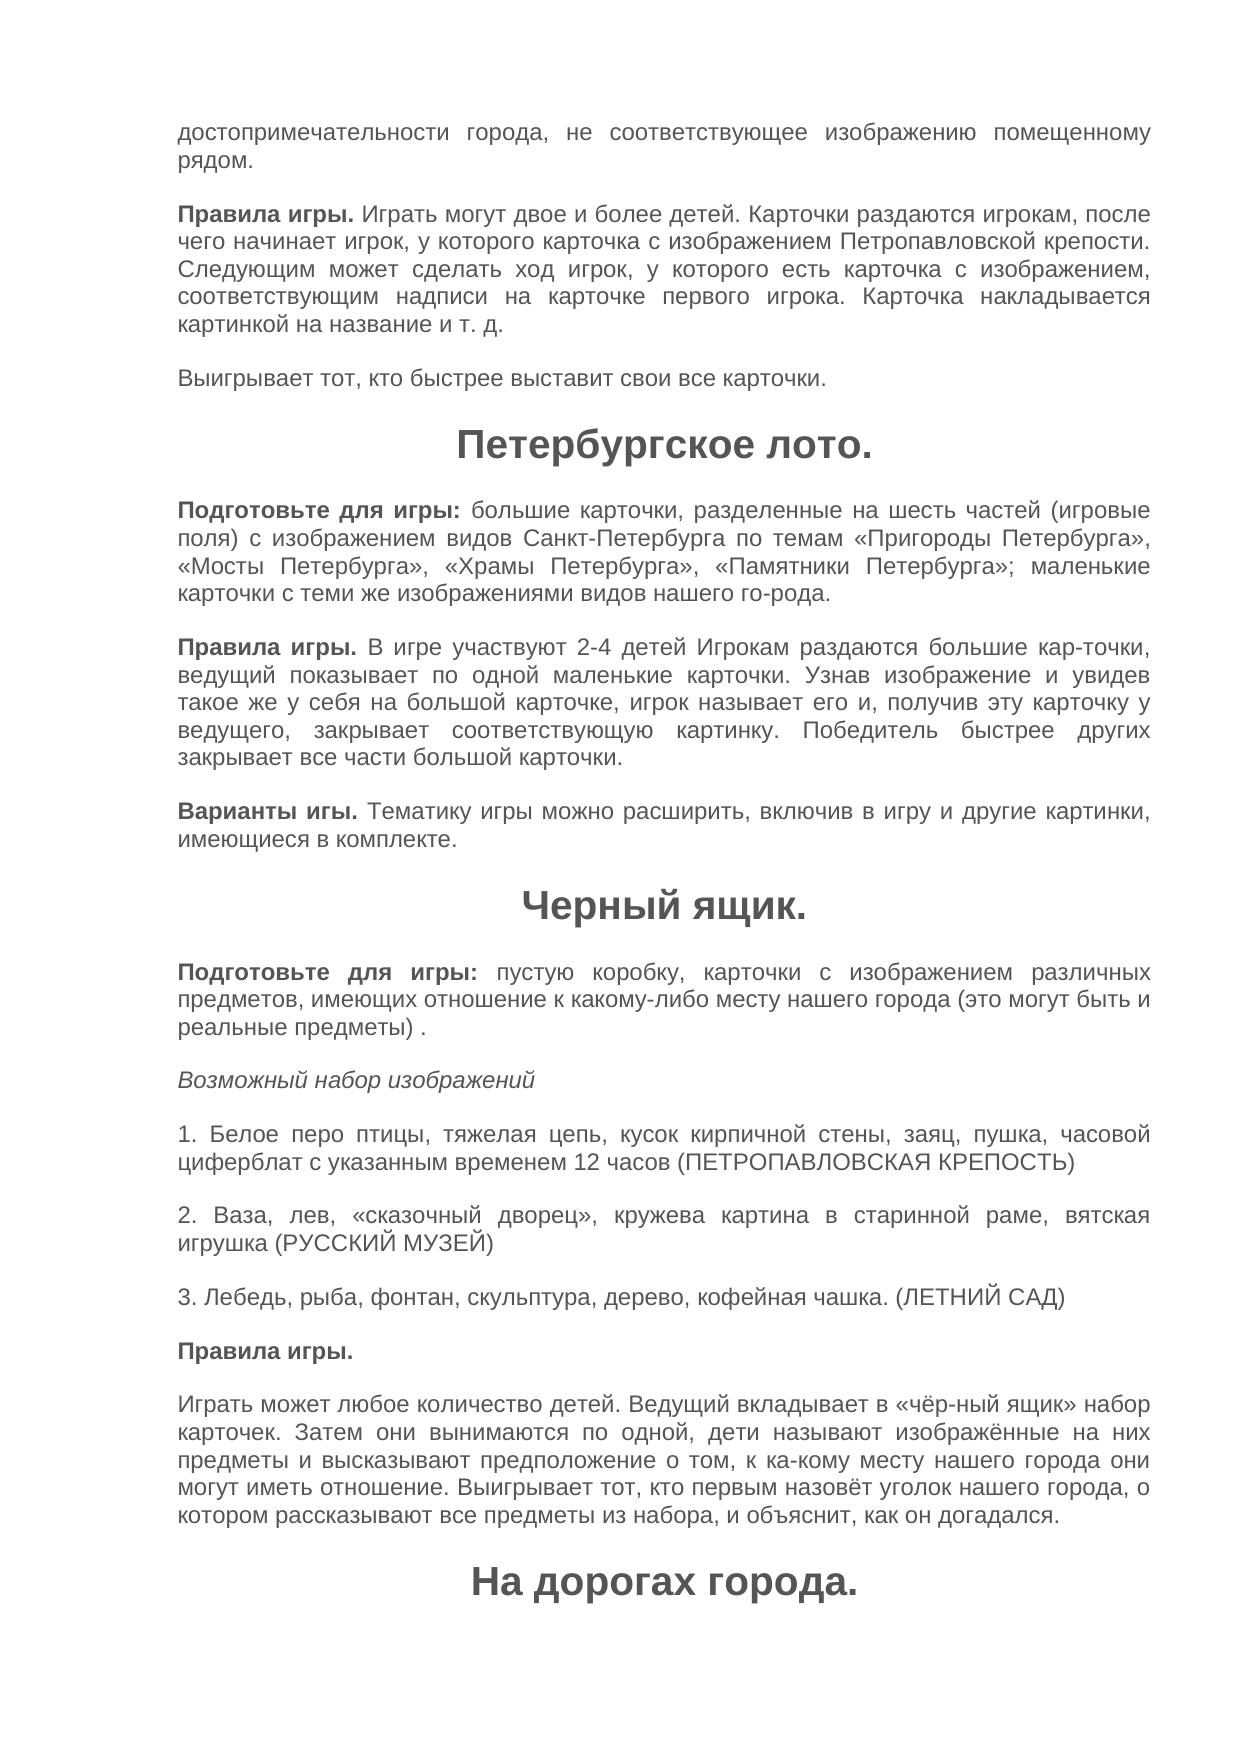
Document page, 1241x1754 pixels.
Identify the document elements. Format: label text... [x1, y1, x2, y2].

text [177, 118, 1152, 173]
text Играть может любое количество детей. Ведущий вкладывает в «чёр-ный ящик» набор карточек. Затем они вынимаются по одной, дети называют изображённые на них предметы и высказывают предположение о том, к ка-кому месту нашего города они могут иметь отношение. Выигрывает тот, кто первым назовёт уголок нашего города, о котором рассказывают все предметы из набора, и объяснит, как он догадался. [177, 1390, 1152, 1528]
text Подготовьте для игры: большие карточки, разделенные на шесть частей (игровые поля) с изображением видов Санкт-Петербурга по темам «Пригороды Петербурга», «Мосты Петербурга», «Храмы Петербурга», «Памятники Петербурга»; маленькие карточки с теми же изображениями видов нашего го-рода. [177, 496, 1152, 607]
text Правила игры. В игре участвуют 2-4 детей Игрокам раздаются большие кар-точки, ведущий показывает по одной маленькие карточки. Узнав изображение и увидев такое же у себя на большой карточке, игрок называет его и, получив эту карточку у ведущего, закрывает соответствующую картинку. Победитель быстрее других закрывает все части большой карточки. [177, 633, 1152, 771]
text Варианты игы. Тематику игры можно расширить, включив в игру и другие картинки, имеющиеся в комплекте. [177, 797, 1152, 852]
text Подготовьте для игры: пустую коробку, карточки с изображением различных предметов, имеющих отношение к какому-либо месту нашего города (это могут быть и реальные предметы) . [177, 957, 1152, 1040]
text Правила игры. [177, 1337, 1152, 1364]
text Выигрывает тот, кто быстрее выставит свои все карточки. [177, 364, 1152, 391]
text 1. Белое перо птицы, тяжелая цепь, кусок кирпичной стены, заяц, пушка, часовой циферблат с указанным временем 12 часов (ПЕТРОПАВЛОВСКАЯ КРЕПОСТЬ) [177, 1120, 1152, 1175]
text На дорогах города. [177, 1557, 1152, 1604]
text Возможный набор изображений [177, 1066, 1152, 1094]
text 2. Ваза, лев, «сказочный дворец», кружева картина в старинной раме, вятская игрушка (РУССКИЙ МУЗЕЙ) [177, 1201, 1152, 1257]
text Петербургское лото. [177, 420, 1152, 467]
text Правила игры. Играть могут двое и более детей. Карточки раздаются игрокам, после чего начинает игрок, у которого карточка с изображением Петропавловской крепости. Следующим может сделать ход игрок, у которого есть карточка с изображением, соответствующим надписи на карточке первого игрока. Карточка накладывается картинкой на название и т. д. [177, 199, 1152, 337]
text 3. Лебедь, рыба, фонтан, скульптура, дерево, кофейная чашка. (ЛЕТНИЙ САД) [177, 1283, 1152, 1310]
text Черный ящик. [177, 881, 1152, 928]
